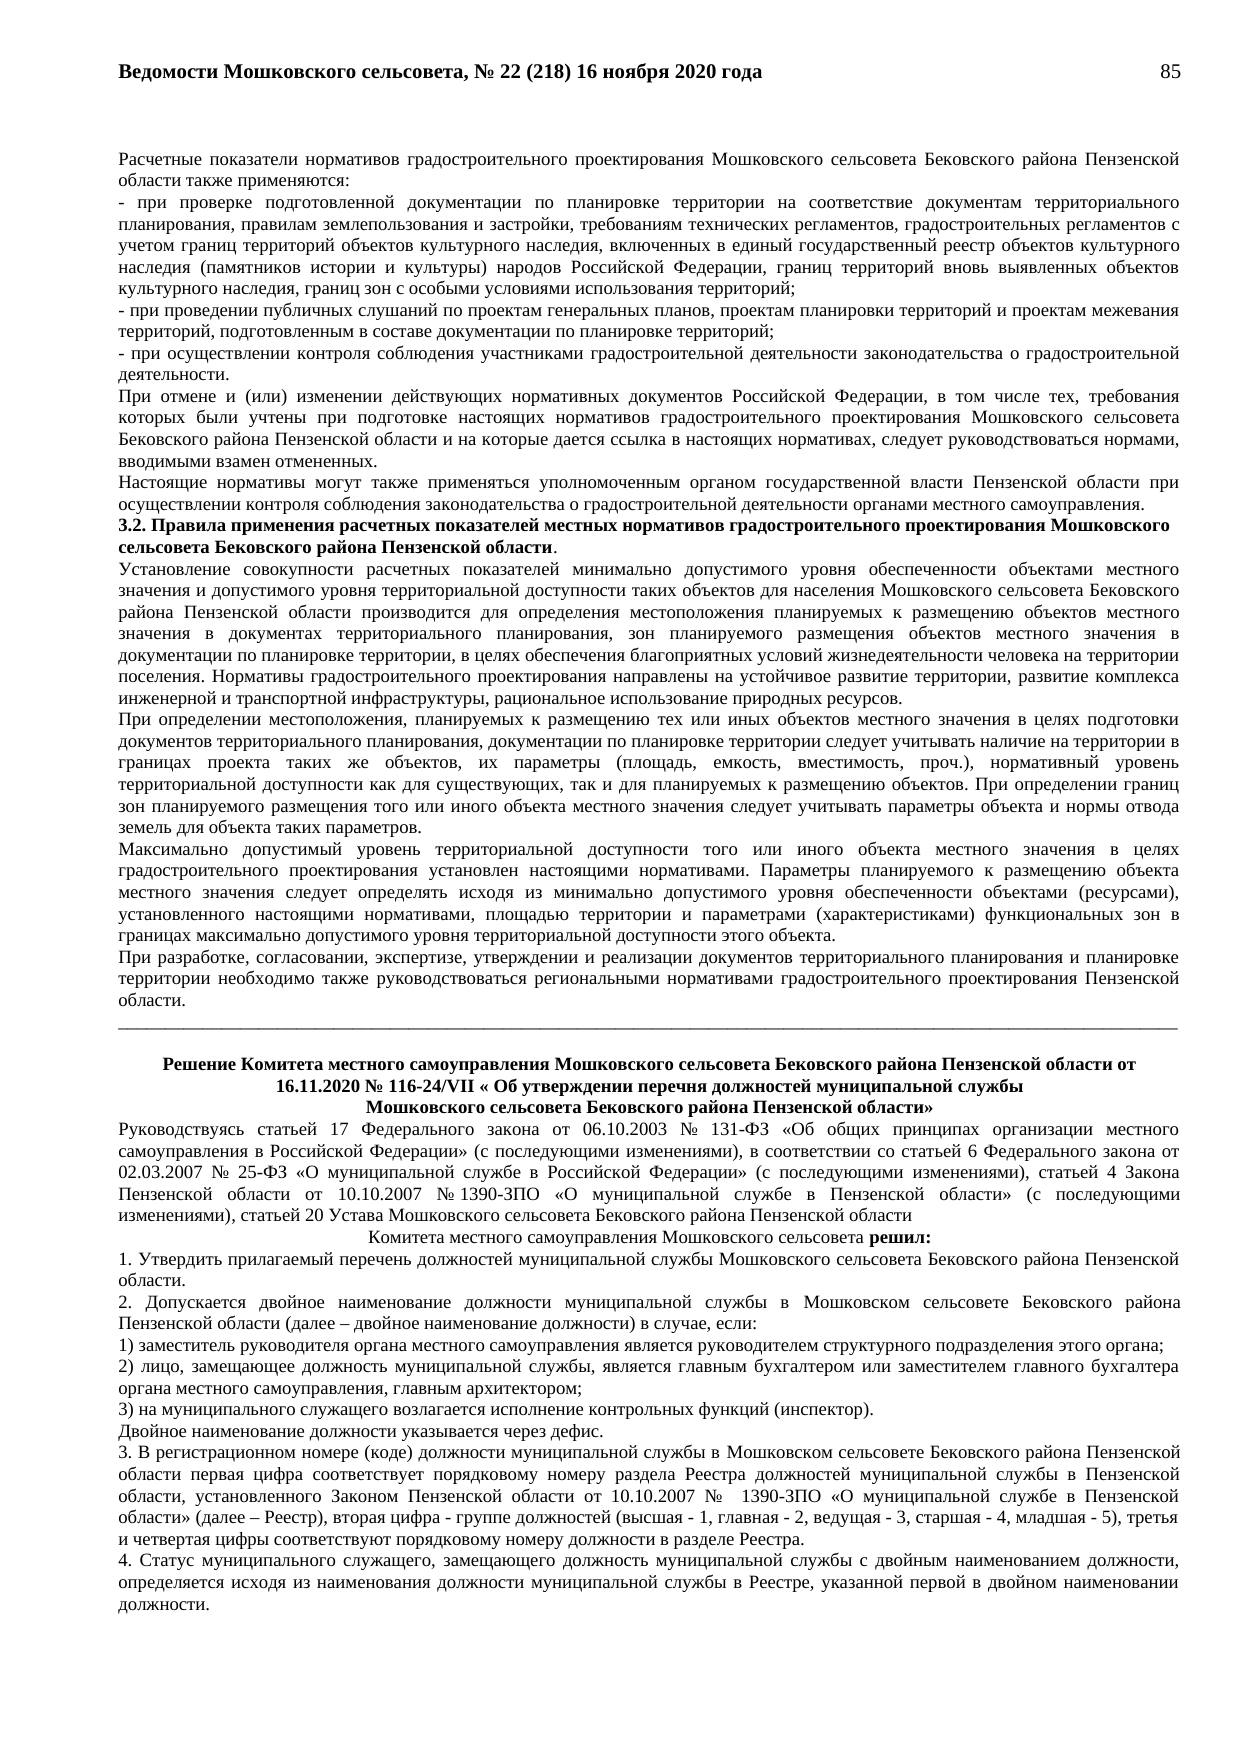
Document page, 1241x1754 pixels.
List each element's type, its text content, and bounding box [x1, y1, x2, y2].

text 3) на муниципального служащего возлагается исполнение контрольных функций (инспектор). [118, 1398, 1181, 1420]
text 3.2. Правила применения расчетных показателей местных нормативов градостроительного проектирования Мошковского сельсовета Бековского района Пензенской области. [118, 514, 1181, 557]
text 1. Утвердить прилагаемый перечень должностей муниципальной службы Мошковского сельсовета Бековского района Пензенской области. [118, 1247, 1181, 1291]
text При отмене и (или) изменении действующих нормативных документов Российской Федерации, в том числе тех, требования которых были учтены при подготовке настоящих нормативов градостроительного проектирования Мошковского сельсовета Бековского района Пензенской области и на которые дается ссылка в настоящих нормативах, следует руководствоваться нормами, вводимыми взамен отмененных. [118, 385, 1181, 471]
text Настоящие нормативы могут также применяться уполномоченным органом государственной власти Пензенской области при осуществлении контроля соблюдения законодательства о градостроительной деятельности органами местного самоуправления. [118, 471, 1181, 514]
text Решение Комитета местного самоуправления Мошковского сельсовета Бековского района Пензенской области от 16.11.2020 № 116-24/VII « Об утверждении перечня должностей муниципальной службы [118, 1053, 1181, 1096]
text 3. В регистрационном номере (коде) должности муниципальной службы в Мошковском сельсовете Бековского района Пензенской области первая цифра соответствует порядковому номеру раздела Реестра должностей муниципальной службы в Пензенской области, установленного Законом Пензенской области от 10.10.2007 № 1390-ЗПО «О муниципальной службе в Пензенской области» (далее – Реестр), вторая цифра - группе должностей (высшая - 1, главная - 2, ведущая - 3, старшая - 4, младшая - 5), третья и четвертая цифры соответствуют порядковому номеру должности в разделе Реестра. [118, 1441, 1181, 1549]
text Руководствуясь статьей 17 Федерального закона от 06.10.2003 № 131-ФЗ «Об общих принципах организации местного самоуправления в Российской Федерации» (с последующими изменениями), в соответствии со статьей 6 Федерального закона от 02.03.2007 № 25-ФЗ «О муниципальной службе в Российской Федерации» (с последующими изменениями), статьей 4 Закона Пензенской области от 10.10.2007 № 1390-ЗПО «О муниципальной службе в Пензенской области» (с последующими изменениями), статьей 20 Устава Мошковского сельсовета Бековского района Пензенской области [118, 1118, 1181, 1226]
text _________________________________________________________________________________________________________________ [118, 1010, 1181, 1032]
text Установление совокупности расчетных показателей минимально допустимого уровня обеспеченности объектами местного значения и допустимого уровня территориальной доступности таких объектов для населения Мошковского сельсовета Бековского района Пензенской области производится для определения местоположения планируемых к размещению объектов местного значения в документах территориального планирования, зон планируемого размещения объектов местного значения в документации по планировке территории, в целях обеспечения благоприятных условий жизнедеятельности человека на территории поселения. Нормативы градостроительного проектирования направлены на устойчивое развитие территории, развитие комплекса инженерной и транспортной инфраструктуры, рациональное использование природных ресурсов. [118, 557, 1181, 708]
text Комитета местного самоуправления Мошковского сельсовета решил: [118, 1226, 1181, 1247]
text Двойное наименование должности указывается через дефис. [118, 1420, 1181, 1441]
text Мошковcкого сельсовета Бековского района Пензенской области» [118, 1096, 1181, 1118]
text 2) лицо, замещающее должность муниципальной службы, является главным бухгалтером или заместителем главного бухгалтера органа местного самоуправления, главным архитектором; [118, 1355, 1181, 1398]
text - при проведении публичных слушаний по проектам генеральных планов, проектам планировки территорий и проектам межевания территорий, подготовленным в составе документации по планировке территорий; [118, 299, 1181, 342]
text Максимально допустимый уровень территориальной доступности того или иного объекта местного значения в целях градостроительного проектирования установлен настоящими нормативами. Параметры планируемого к размещению объекта местного значения следует определять исходя из минимально допустимого уровня обеспеченности объектами (ресурсами), установленного настоящими нормативами, площадью территории и параметрами (характеристиками) функциональных зон в границах максимально допустимого уровня территориальной доступности этого объекта. [118, 838, 1181, 946]
text При определении местоположения, планируемых к размещению тех или иных объектов местного значения в целях подготовки документов территориального планирования, документации по планировке территории следует учитывать наличие на территории в границах проекта таких же объектов, их параметры (площадь, емкость, вместимость, проч.), нормативный уровень территориальной доступности как для существующих, так и для планируемых к размещению объектов. При определении границ зон планируемого размещения того или иного объекта местного значения следует учитывать параметры объекта и нормы отвода земель для объекта таких параметров. [118, 708, 1181, 838]
text - при проверке подготовленной документации по планировке территории на соответствие документам территориального планирования, правилам землепользования и застройки, требованиям технических регламентов, градостроительных регламентов с учетом границ территорий объектов культурного наследия, включенных в единый государственный реестр объектов культурного наследия (памятников истории и культуры) народов Российской Федерации, границ территорий вновь выявленных объектов культурного наследия, границ зон с особыми условиями использования территорий; [118, 191, 1181, 299]
text 1) заместитель руководителя органа местного самоуправления является руководителем структурного подразделения этого органа; [118, 1334, 1181, 1355]
text При разработке, согласовании, экспертизе, утверждении и реализации документов территориального планирования и планировке территории необходимо также руководствоваться региональными нормативами градостроительного проектирования Пензенской области. [118, 946, 1181, 1010]
text - при осуществлении контроля соблюдения участниками градостроительной деятельности законодательства о градостроительной деятельности. [118, 342, 1181, 385]
text Расчетные показатели нормативов градостроительного проектирования Мошковского сельсовета Бековского района Пензенской области также применяются: [118, 148, 1181, 191]
text 2. Допускается двойное наименование должности муниципальной службы в Мошковском сельсовете Бековского района Пензенской области (далее – двойное наименование должности) в случае, если: [118, 1291, 1181, 1334]
text 4. Статус муниципального служащего, замещающего должность муниципальной службы с двойным наименованием должности, определяется исходя из наименования должности муниципальной службы в Реестре, указанной первой в двойном наименовании должности. [118, 1549, 1181, 1614]
